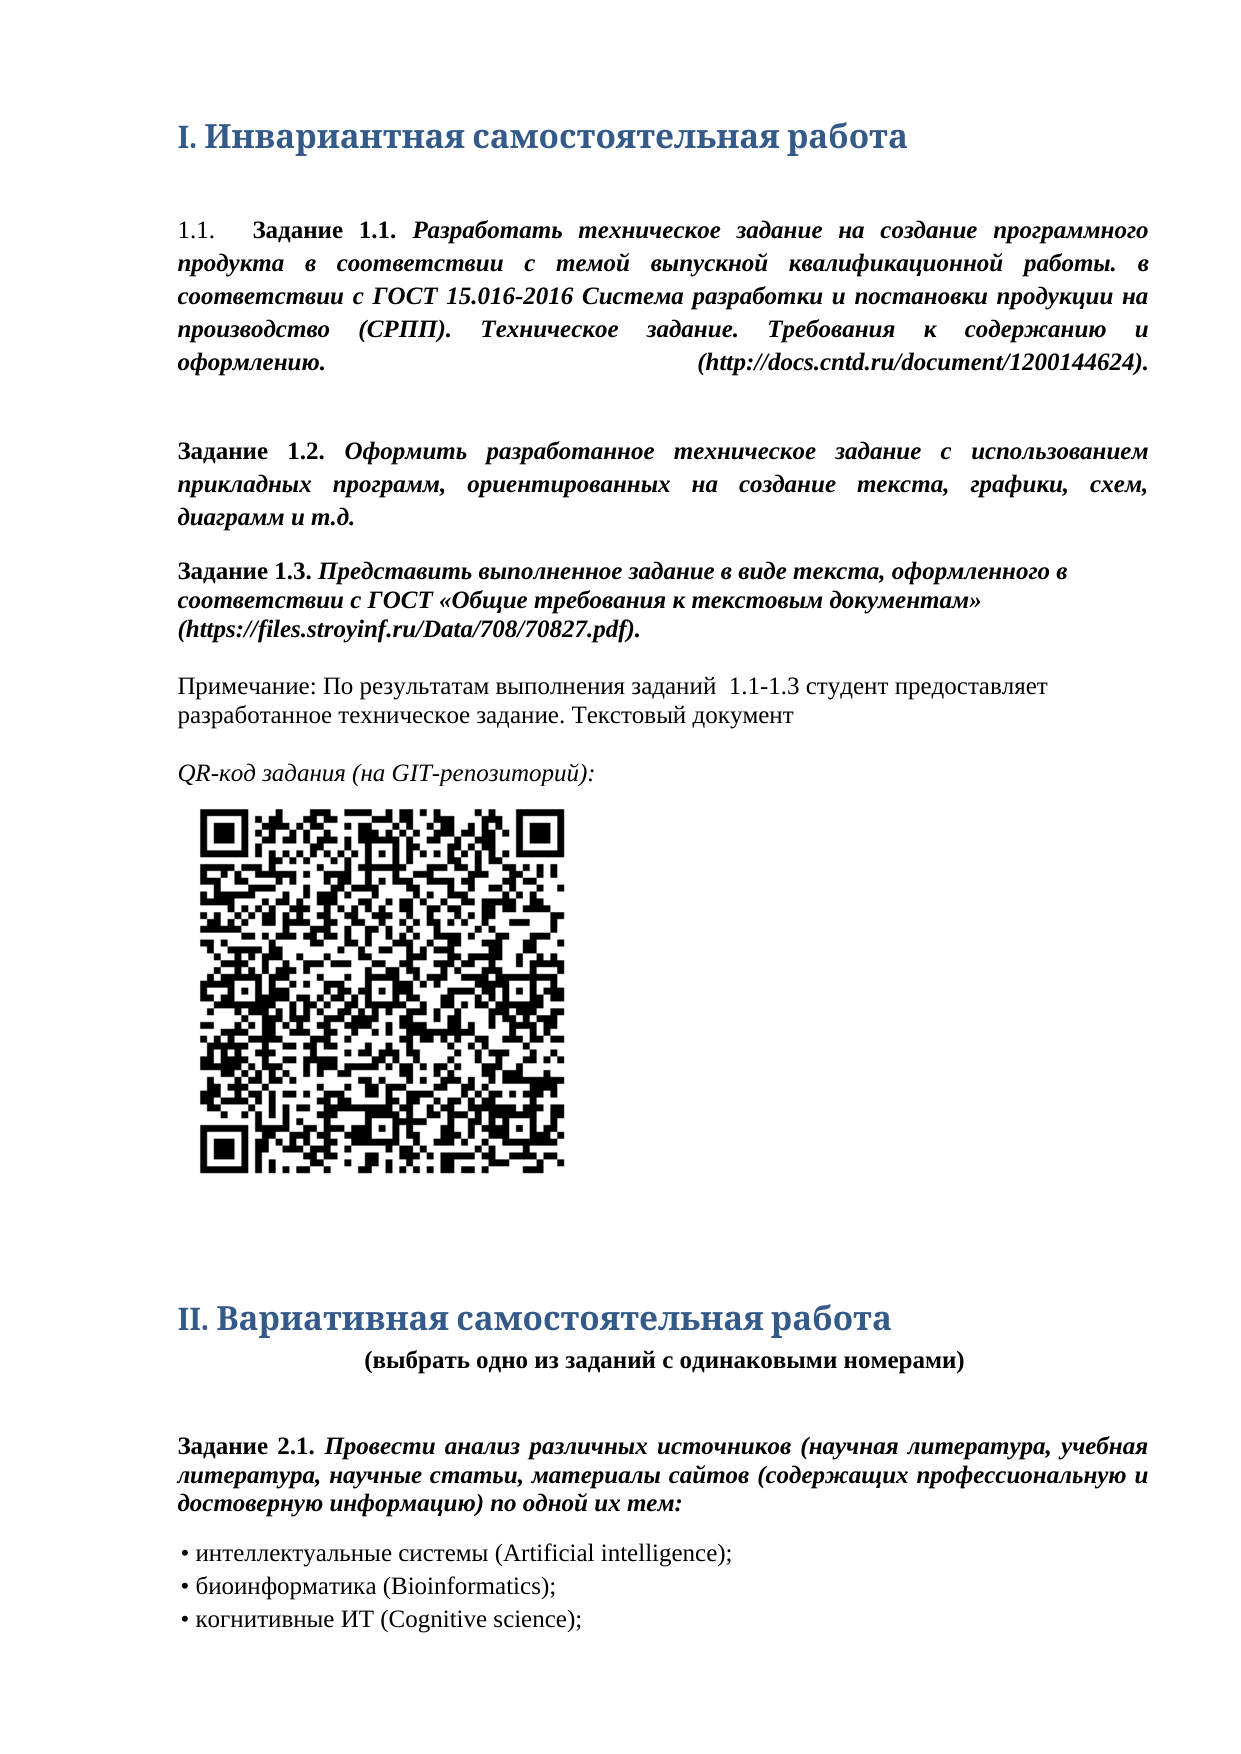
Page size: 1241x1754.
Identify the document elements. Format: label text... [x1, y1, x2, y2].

text Задание 1.2. Оформить разработанное техническое задание с использованием прикладных программ, ориентированных на создание текста, графики, схем, диаграмм и т.д. [177, 436, 1152, 531]
list Задание 1.1. Разработать техническое задание на создание программного продукта в соответствии с темой выпускной квалификационной работы. в соответствии с ГОСТ 15.016-2016 Система разработки и постановки продукции на производство (СРПП). Техническое задание. Требования к содержанию и оформлению. (http://docs.cntd.ru/document/1200144624). [177, 215, 1152, 408]
picture [177, 786, 589, 1198]
text Задание 1.3. Представить выполненное задание в виде текста, оформленного в соответствии с ГОСТ «Общие требования к текстовым документам» (https://files.stroyinf.ru/Data/708/70827.pdf). [177, 556, 1152, 643]
text Примечание: По результатам выполнения заданий 1.1-1.3 студент предоставляет разработанное техническое задание. Текстовый документ [177, 671, 1152, 729]
text • биоинформатика (Bioinformatics); [180, 1571, 1152, 1600]
text QR-код задания (на GIT-репозиторий): [177, 729, 1152, 786]
subtitle I. Инвариантная самостоятельная работа [177, 118, 1152, 156]
text • интеллектуальные системы (Artificial intelligence); [180, 1538, 1152, 1567]
text (выбрать одно из заданий с одинаковыми номерами) [177, 1345, 1152, 1373]
subtitle II. Вариативная самостоятельная работа [177, 1301, 1152, 1339]
text • когнитивные ИТ (Cognitive science); [180, 1604, 1152, 1633]
